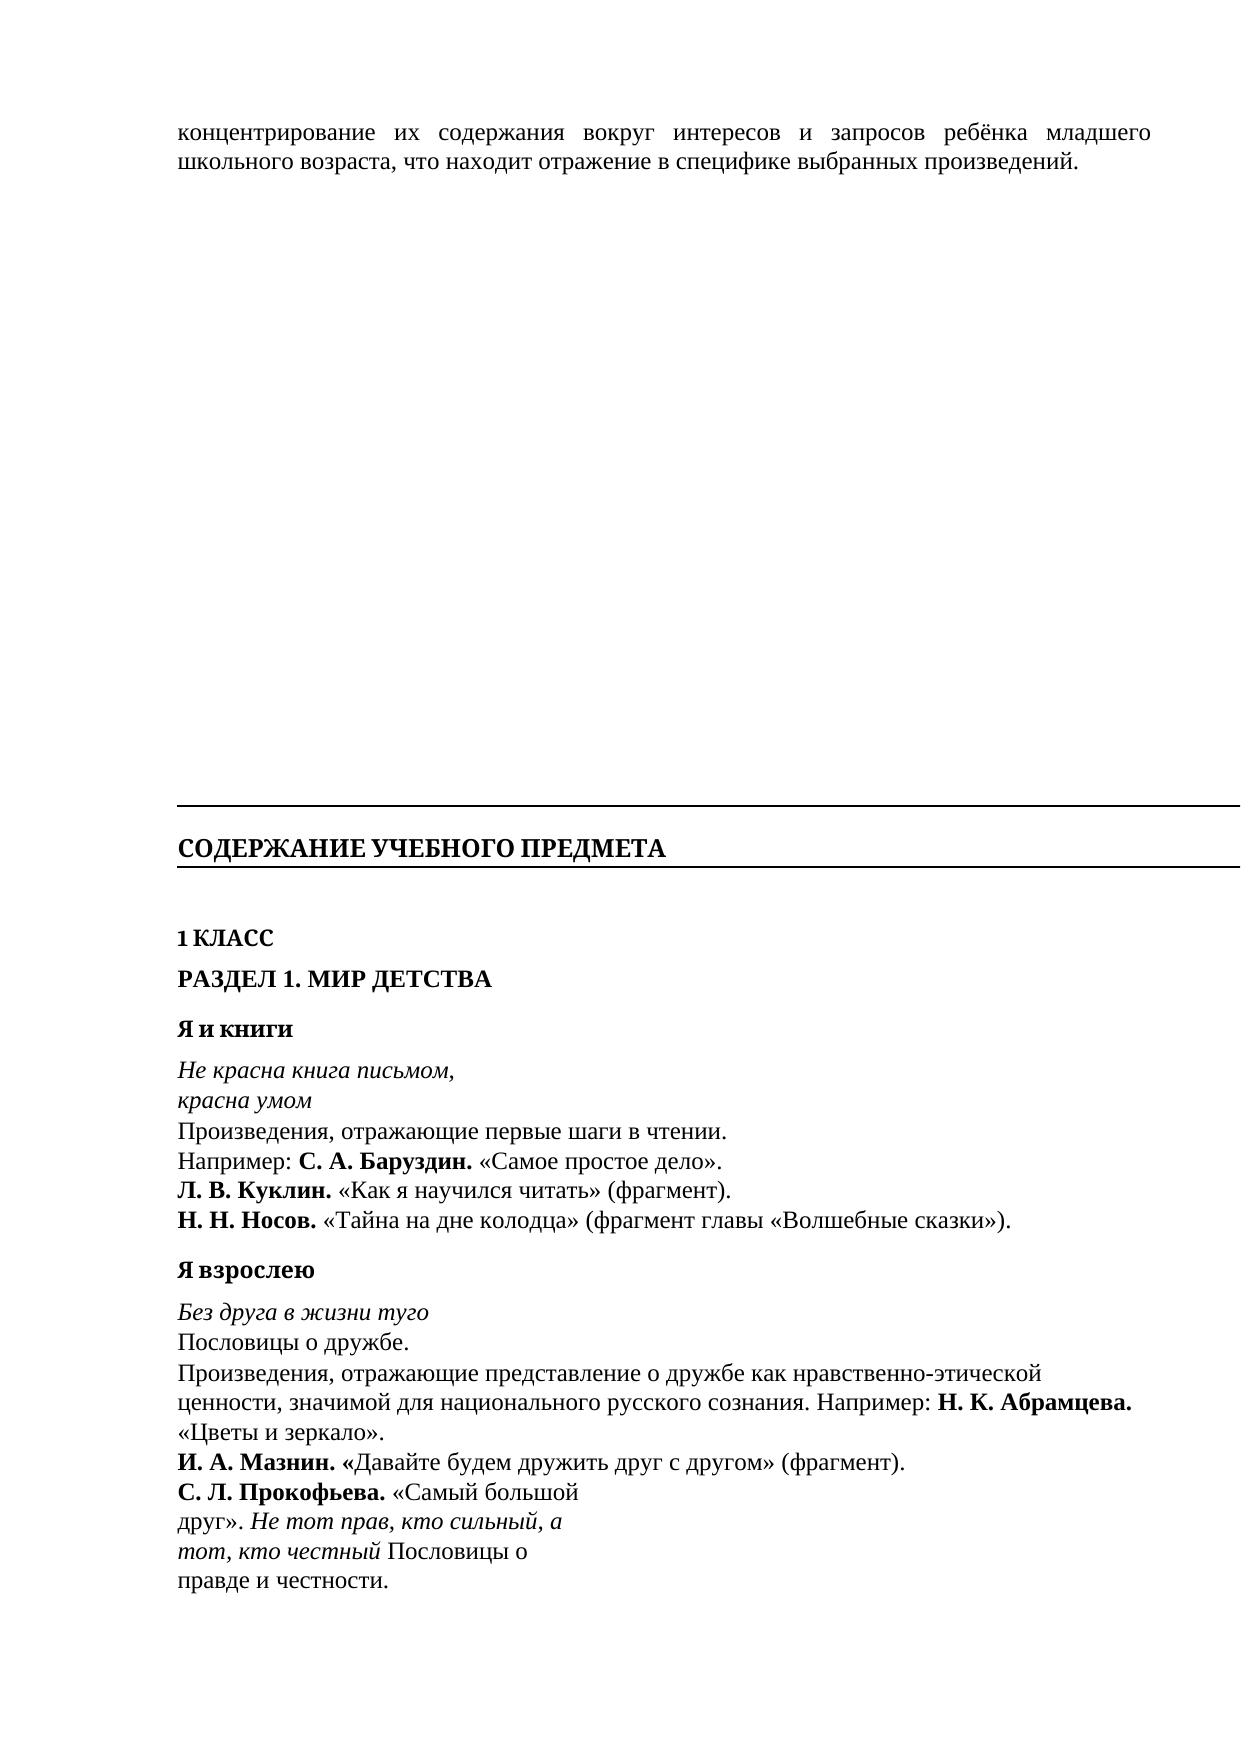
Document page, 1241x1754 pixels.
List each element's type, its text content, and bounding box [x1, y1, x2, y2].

text РАЗДЕЛ 1. МИР ДЕТСТВА [177, 964, 1152, 993]
text Произведения, отражающие представление о дружбе как нравственно-этической ценности, значимой для национального русского сознания. Например: Н. К. Абрамцева. «Цветы и зеркало». [177, 1358, 1151, 1446]
text Не красна книга письмом, красна умом [177, 1056, 531, 1114]
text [177, 118, 1152, 175]
text 1 КЛАСС [177, 925, 1152, 952]
text Л. В. Куклин. «Как я научился читать» (фрагмент). [177, 1176, 1151, 1204]
text Я и книги [177, 1016, 1152, 1043]
text Без друга в жизни туго Пословицы о дружбе. [177, 1297, 464, 1356]
text Произведения, отражающие первые шаги в чтении. Например: С. А. Баруздин. «Самое простое дело». [177, 1116, 786, 1174]
text Я взрослею [177, 1258, 1152, 1284]
text И. А. Мазнин. «Давайте будем дружить друг с другом» (фрагмент). [177, 1447, 1151, 1476]
text С. Л. Прокофьева. «Самый большой друг». Не тот прав, кто сильный, а тот, кто честный Пословицы о правде и честности. [177, 1477, 607, 1594]
text Н. Н. Носов. «Тайна на дне колодца» (фрагмент главы «Волшебные сказки»). [177, 1206, 1151, 1234]
text СОДЕРЖАНИЕ УЧЕБНОГО ПРЕДМЕТА [177, 835, 1152, 864]
